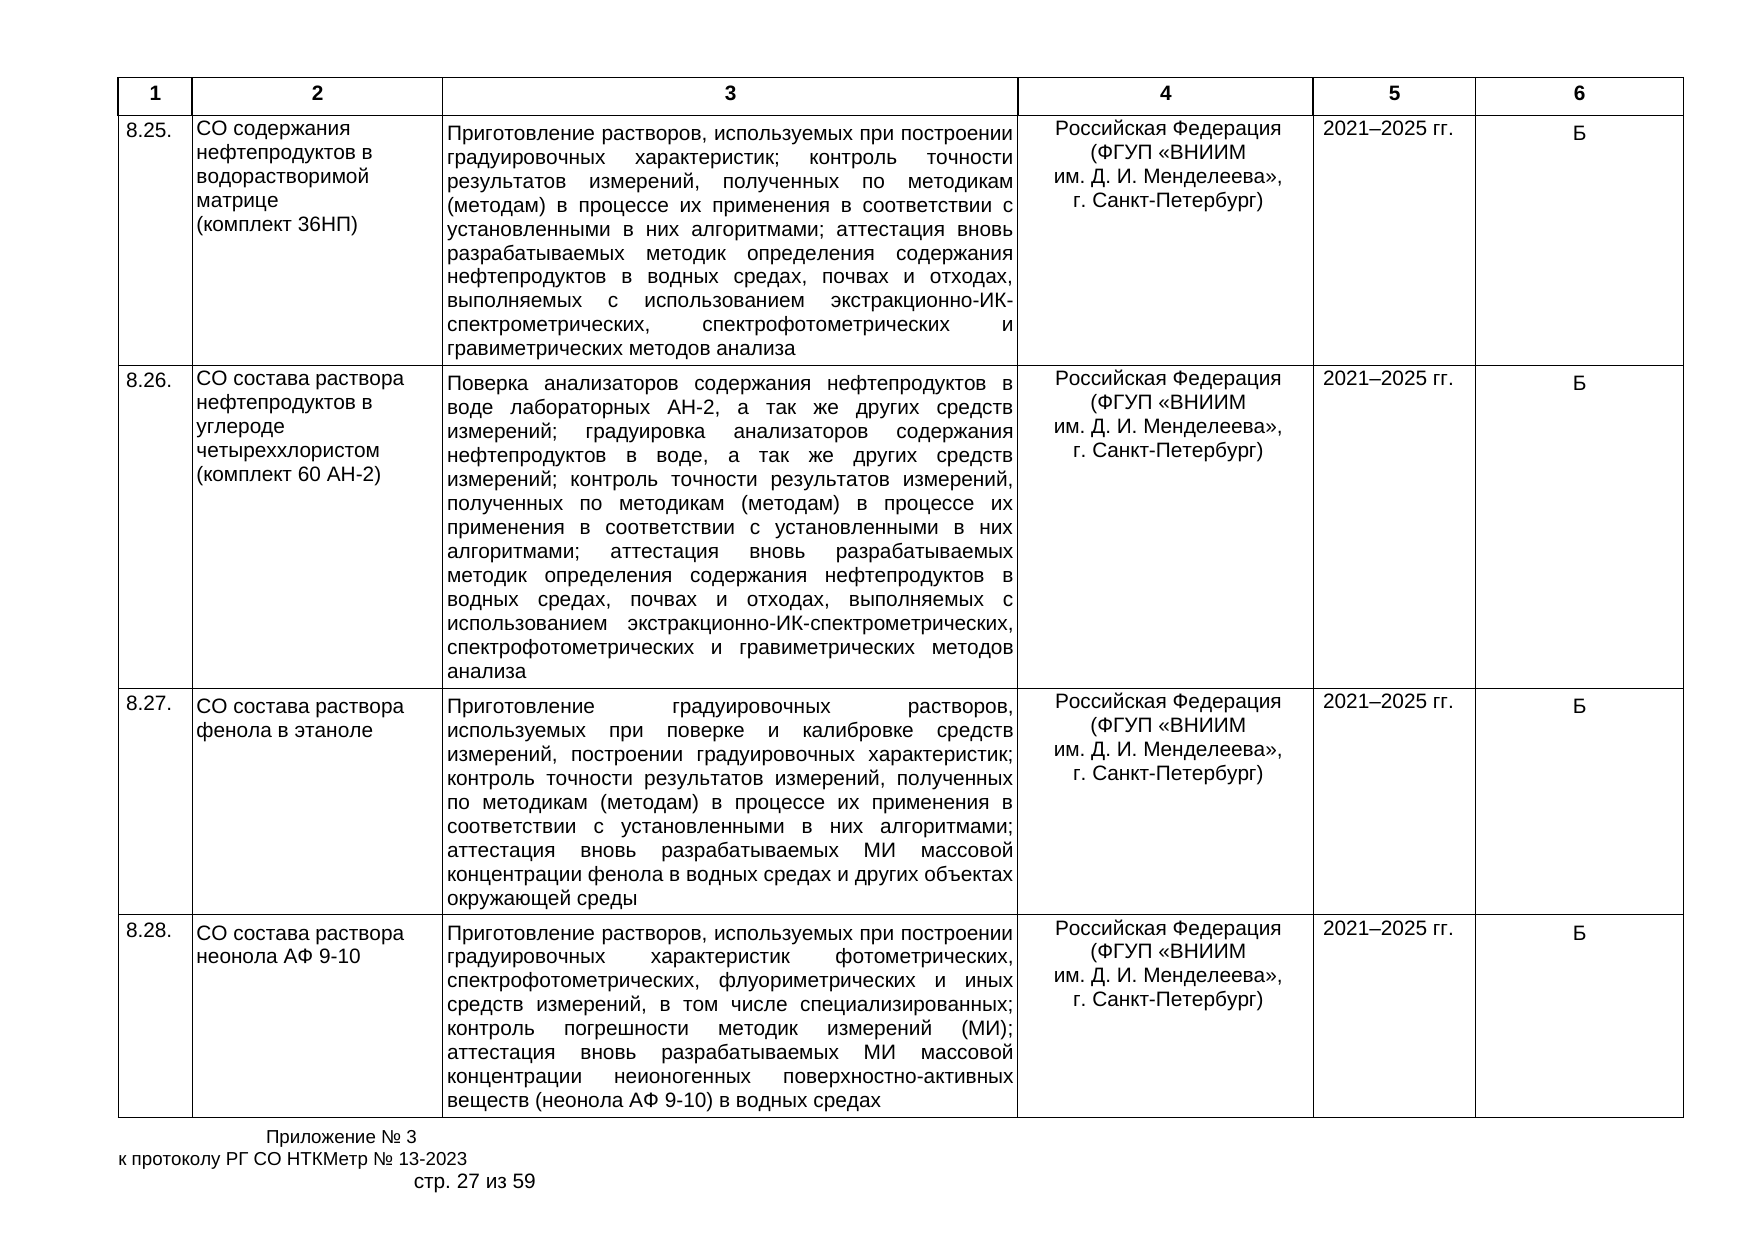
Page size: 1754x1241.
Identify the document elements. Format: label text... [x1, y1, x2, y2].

table_cell Б [1476, 915, 1683, 1117]
table_cell [119, 116, 192, 365]
table_cell [119, 366, 192, 688]
table_cell Б [1476, 366, 1683, 688]
table_cell Российская Федерация (ФГУП «ВНИИМ им. Д. И. Менделеева», г. Санкт-Петербург) [1018, 366, 1313, 688]
table_cell Б [1476, 689, 1683, 914]
table_header 6 [1476, 78, 1683, 114]
table_cell СО содержания нефтепродуктов в водорастворимой матрице (комплект 36НП) [193, 116, 442, 365]
table_cell СО состава раствора фенола в этаноле [193, 689, 442, 914]
table_cell 2021–2025 гг. [1314, 689, 1475, 914]
table_header 5 [1314, 78, 1475, 114]
table_cell [119, 689, 192, 914]
table_header 2 [193, 78, 442, 114]
table_cell [119, 915, 192, 1117]
table_cell Российская Федерация (ФГУП «ВНИИМ им. Д. И. Менделеева», г. Санкт-Петербург) [1018, 689, 1313, 914]
table_cell Б [1476, 116, 1683, 365]
table_cell 2021–2025 гг. [1314, 915, 1475, 1117]
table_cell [1018, 915, 1313, 1117]
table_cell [1018, 116, 1313, 365]
table_cell 2021–2025 гг. [1314, 366, 1475, 688]
table_cell Поверка анализаторов содержания нефтепродуктов в воде лабораторных АН-2, а так же других средств измерений; градуировка анализаторов содержания нефтепродуктов в воде, а так же других средств измерений; контроль точности результатов измерений, полученных по методикам (методам) в процессе их применения в соответствии с установленными в них алгоритмами; аттестация вновь разрабатываемых методик определения содержания нефтепродуктов в водных средах, почвах и отходах, выполняемых с использованием экстракционно-ИК-спектрометрических, спектрофотометрических и гравиметрических методов анализа [443, 366, 1017, 688]
table_cell Приготовление растворов, используемых при построении градуировочных характеристик; контроль точности результатов измерений, полученных по методикам (методам) в процессе их применения в соответствии с установленными в них алгоритмами; аттестация вновь разрабатываемых методик определения содержания нефтепродуктов в водных средах, почвах и отходах, выполняемых с использованием экстракционно-ИК-спектрометрических, спектрофотометрических и гравиметрических методов анализа [443, 116, 1017, 365]
table_cell Приготовление градуировочных растворов, используемых при поверке и калибровке средств измерений, построении градуировочных характеристик; контроль точности результатов измерений, полученных по методикам (методам) в процессе их применения в соответствии с установленными в них алгоритмами; аттестация вновь разрабатываемых МИ массовой концентрации фенола в водных средах и других объектах окружающей среды [443, 689, 1017, 914]
table_header 3 [443, 78, 1017, 114]
table_cell Приготовление растворов, используемых при построении градуировочных характеристик фотометрических, спектрофотометрических, флуориметрических и иных средств измерений, в том числе специализированных; контроль погрешности методик измерений (МИ); аттестация вновь разрабатываемых МИ массовой концентрации неионогенных поверхностно-активных веществ (неонола АФ 9-10) в водных средах [443, 915, 1017, 1117]
table_header 4 [1019, 78, 1312, 114]
table_header 1 [119, 78, 191, 114]
table_cell CO состава раствора неонола АФ 9-10 [193, 915, 442, 1117]
table_cell СО состава раствора нефтепродуктов в углероде четыреххлористом (комплект 60 АН-2) [193, 366, 442, 688]
table_cell 2021–2025 гг. [1314, 116, 1475, 365]
